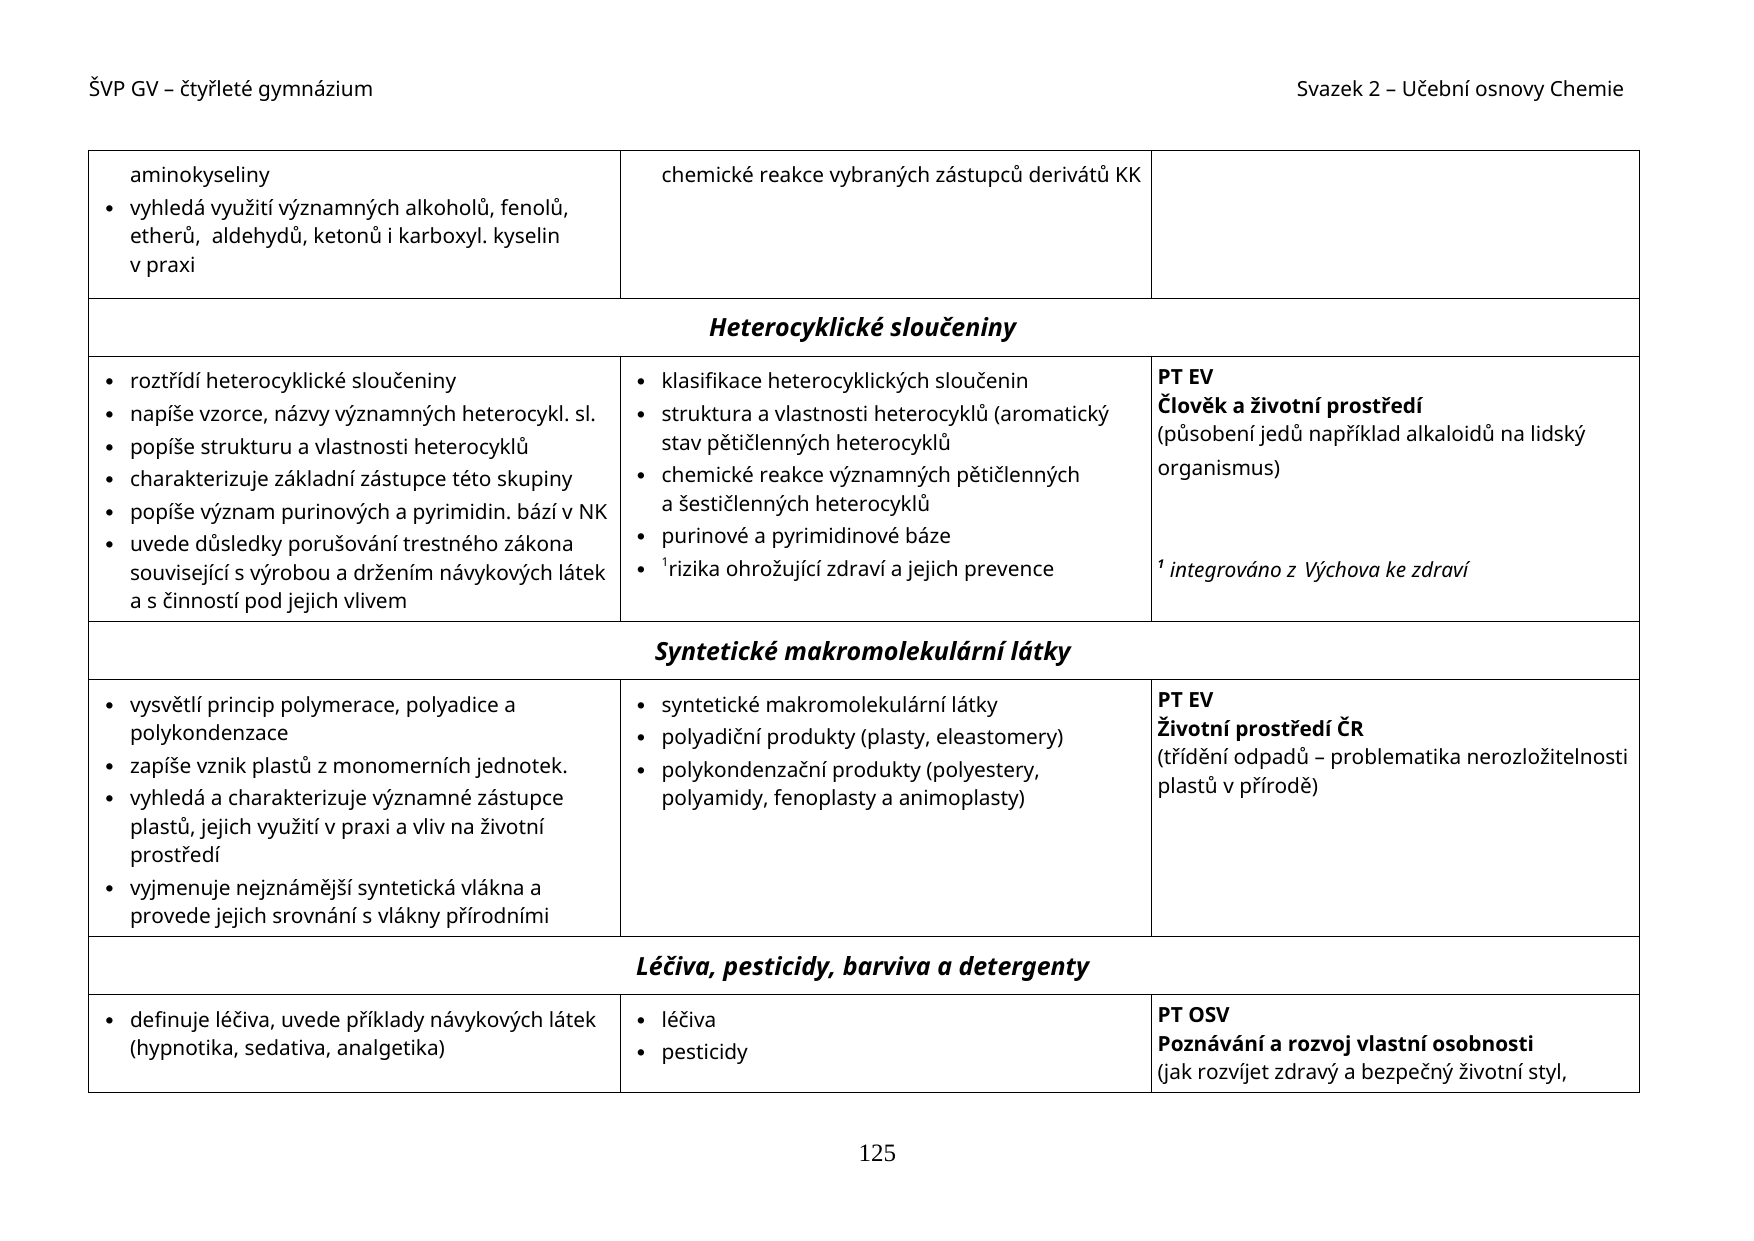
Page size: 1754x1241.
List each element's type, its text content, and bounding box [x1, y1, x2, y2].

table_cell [1152, 151, 1639, 297]
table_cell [621, 995, 1151, 1092]
table_cell syntetické makromolekulární látky polyadiční produkty (plasty, eleastomery) polykondenzační produkty (polyestery, polyamidy, fenoplasty a animoplasty) [621, 680, 1151, 936]
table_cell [89, 151, 620, 297]
table_cell Syntetické makromolekulární látky [89, 622, 1639, 679]
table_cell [621, 151, 1151, 297]
table_cell PT EV Životní prostředí ČR (třídění odpadů – problematika nerozložitelnosti plastů v přírodě) [1152, 680, 1639, 936]
table_cell klasifikace heterocyklických sloučenin struktura a vlastnosti heterocyklů (aromatický stav pětičlenných heterocyklů chemické reakce významných pětičlenných a šestičlenných heterocyklů purinové a pyrimidinové báze 1rizika ohrožující zdraví a jejich prevence [621, 357, 1151, 621]
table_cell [89, 995, 620, 1092]
table_cell Heterocyklické sloučeniny [89, 299, 1639, 356]
table_cell roztřídí heterocyklické sloučeniny napíše vzorce, názvy významných heterocykl. sl. popíše strukturu a vlastnosti heterocyklů charakterizuje základní zástupce této skupiny popíše význam purinových a pyrimidin. bází v NK uvede důsledky porušování trestného zákona související s výrobou a držením návykových látek a s činností pod jejich vlivem [89, 357, 620, 621]
table_cell Léčiva, pesticidy, barviva a detergenty [89, 937, 1639, 994]
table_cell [1152, 995, 1639, 1092]
table_cell vysvětlí princip polymerace, polyadice a polykondenzace zapíše vznik plastů z monomerních jednotek. vyhledá a charakterizuje významné zástupce plastů, jejich využití v praxi a vliv na životní prostředí vyjmenuje nejznámější syntetická vlákna a provede jejich srovnání s vlákny přírodními [89, 680, 620, 936]
table_cell PT EV Člověk a životní prostředí (působení jedů například alkaloidů na lidský organismus) 1 integrováno z Výchova ke zdraví [1152, 357, 1639, 621]
